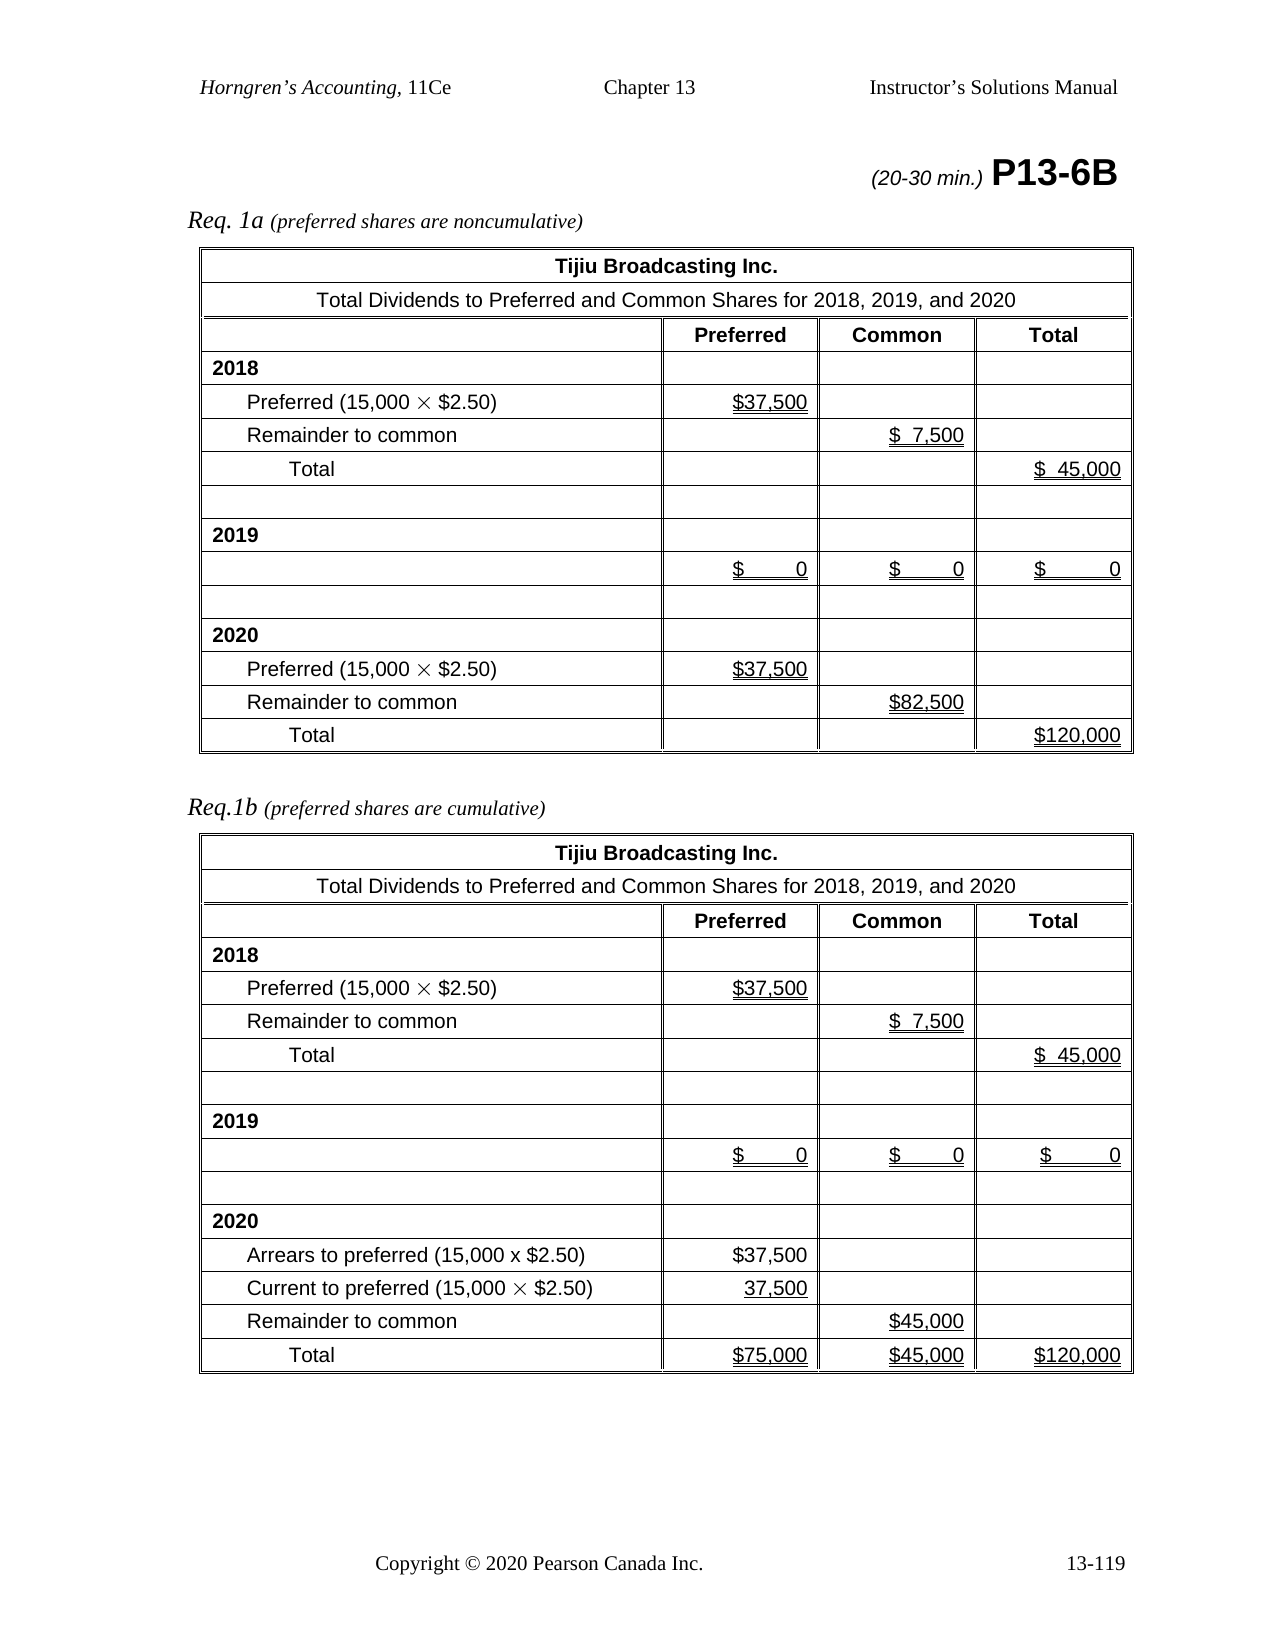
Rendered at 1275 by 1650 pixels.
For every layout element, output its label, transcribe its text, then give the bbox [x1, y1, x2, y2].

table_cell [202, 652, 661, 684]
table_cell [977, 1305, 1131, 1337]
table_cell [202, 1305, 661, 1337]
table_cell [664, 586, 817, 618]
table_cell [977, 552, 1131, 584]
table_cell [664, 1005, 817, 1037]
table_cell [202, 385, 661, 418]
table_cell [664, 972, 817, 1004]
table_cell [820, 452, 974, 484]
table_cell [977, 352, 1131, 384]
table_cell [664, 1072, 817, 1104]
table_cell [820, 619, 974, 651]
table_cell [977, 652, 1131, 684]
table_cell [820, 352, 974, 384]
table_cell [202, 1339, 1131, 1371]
text Req.1b (preferred shares are cumulative) [187, 792, 1125, 821]
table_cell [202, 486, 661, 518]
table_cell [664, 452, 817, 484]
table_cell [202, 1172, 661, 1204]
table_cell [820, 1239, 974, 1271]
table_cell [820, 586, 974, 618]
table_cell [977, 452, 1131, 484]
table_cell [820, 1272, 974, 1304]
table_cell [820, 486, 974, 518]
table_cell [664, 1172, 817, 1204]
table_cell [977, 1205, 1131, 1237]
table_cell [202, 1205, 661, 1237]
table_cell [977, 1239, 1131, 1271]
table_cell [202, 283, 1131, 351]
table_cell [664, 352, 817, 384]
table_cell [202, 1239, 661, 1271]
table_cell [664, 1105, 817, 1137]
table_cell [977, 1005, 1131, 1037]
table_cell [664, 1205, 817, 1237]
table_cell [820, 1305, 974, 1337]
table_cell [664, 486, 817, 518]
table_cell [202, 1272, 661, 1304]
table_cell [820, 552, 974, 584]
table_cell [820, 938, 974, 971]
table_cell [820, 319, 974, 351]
text Req. 1a (preferred shares are noncumulative) [187, 206, 1168, 234]
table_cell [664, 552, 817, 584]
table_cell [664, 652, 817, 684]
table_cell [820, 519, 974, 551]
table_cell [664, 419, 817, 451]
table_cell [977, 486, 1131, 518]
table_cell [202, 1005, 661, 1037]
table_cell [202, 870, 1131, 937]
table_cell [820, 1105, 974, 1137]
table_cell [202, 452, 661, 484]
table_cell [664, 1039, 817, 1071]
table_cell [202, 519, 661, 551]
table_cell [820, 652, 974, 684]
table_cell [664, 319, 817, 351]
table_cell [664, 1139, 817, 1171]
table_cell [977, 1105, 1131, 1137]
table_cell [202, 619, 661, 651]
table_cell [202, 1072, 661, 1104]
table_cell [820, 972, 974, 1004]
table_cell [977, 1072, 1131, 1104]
text (20-30 min.) P13-6B [187, 150, 1168, 193]
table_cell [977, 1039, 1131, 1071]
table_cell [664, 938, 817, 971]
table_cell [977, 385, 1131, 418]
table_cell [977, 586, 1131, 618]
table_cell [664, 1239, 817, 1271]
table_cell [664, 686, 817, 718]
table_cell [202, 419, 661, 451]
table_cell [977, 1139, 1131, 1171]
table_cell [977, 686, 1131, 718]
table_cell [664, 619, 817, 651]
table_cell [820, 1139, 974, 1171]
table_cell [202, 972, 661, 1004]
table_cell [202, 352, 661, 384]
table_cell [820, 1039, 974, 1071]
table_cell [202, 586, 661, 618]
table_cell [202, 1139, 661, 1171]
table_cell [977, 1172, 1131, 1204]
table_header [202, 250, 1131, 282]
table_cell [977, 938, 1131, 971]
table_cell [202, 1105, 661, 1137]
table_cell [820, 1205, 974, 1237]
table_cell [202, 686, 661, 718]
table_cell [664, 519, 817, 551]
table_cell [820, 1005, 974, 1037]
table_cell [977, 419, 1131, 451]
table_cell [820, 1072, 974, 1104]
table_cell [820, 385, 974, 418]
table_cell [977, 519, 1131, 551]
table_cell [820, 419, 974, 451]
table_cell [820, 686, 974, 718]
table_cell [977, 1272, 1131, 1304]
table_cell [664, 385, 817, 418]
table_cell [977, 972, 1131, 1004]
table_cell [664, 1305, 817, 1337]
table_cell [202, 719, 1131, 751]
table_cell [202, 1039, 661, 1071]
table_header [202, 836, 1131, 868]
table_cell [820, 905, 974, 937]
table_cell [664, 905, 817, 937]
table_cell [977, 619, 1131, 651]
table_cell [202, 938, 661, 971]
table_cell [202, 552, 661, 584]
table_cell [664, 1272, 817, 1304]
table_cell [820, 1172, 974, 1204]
